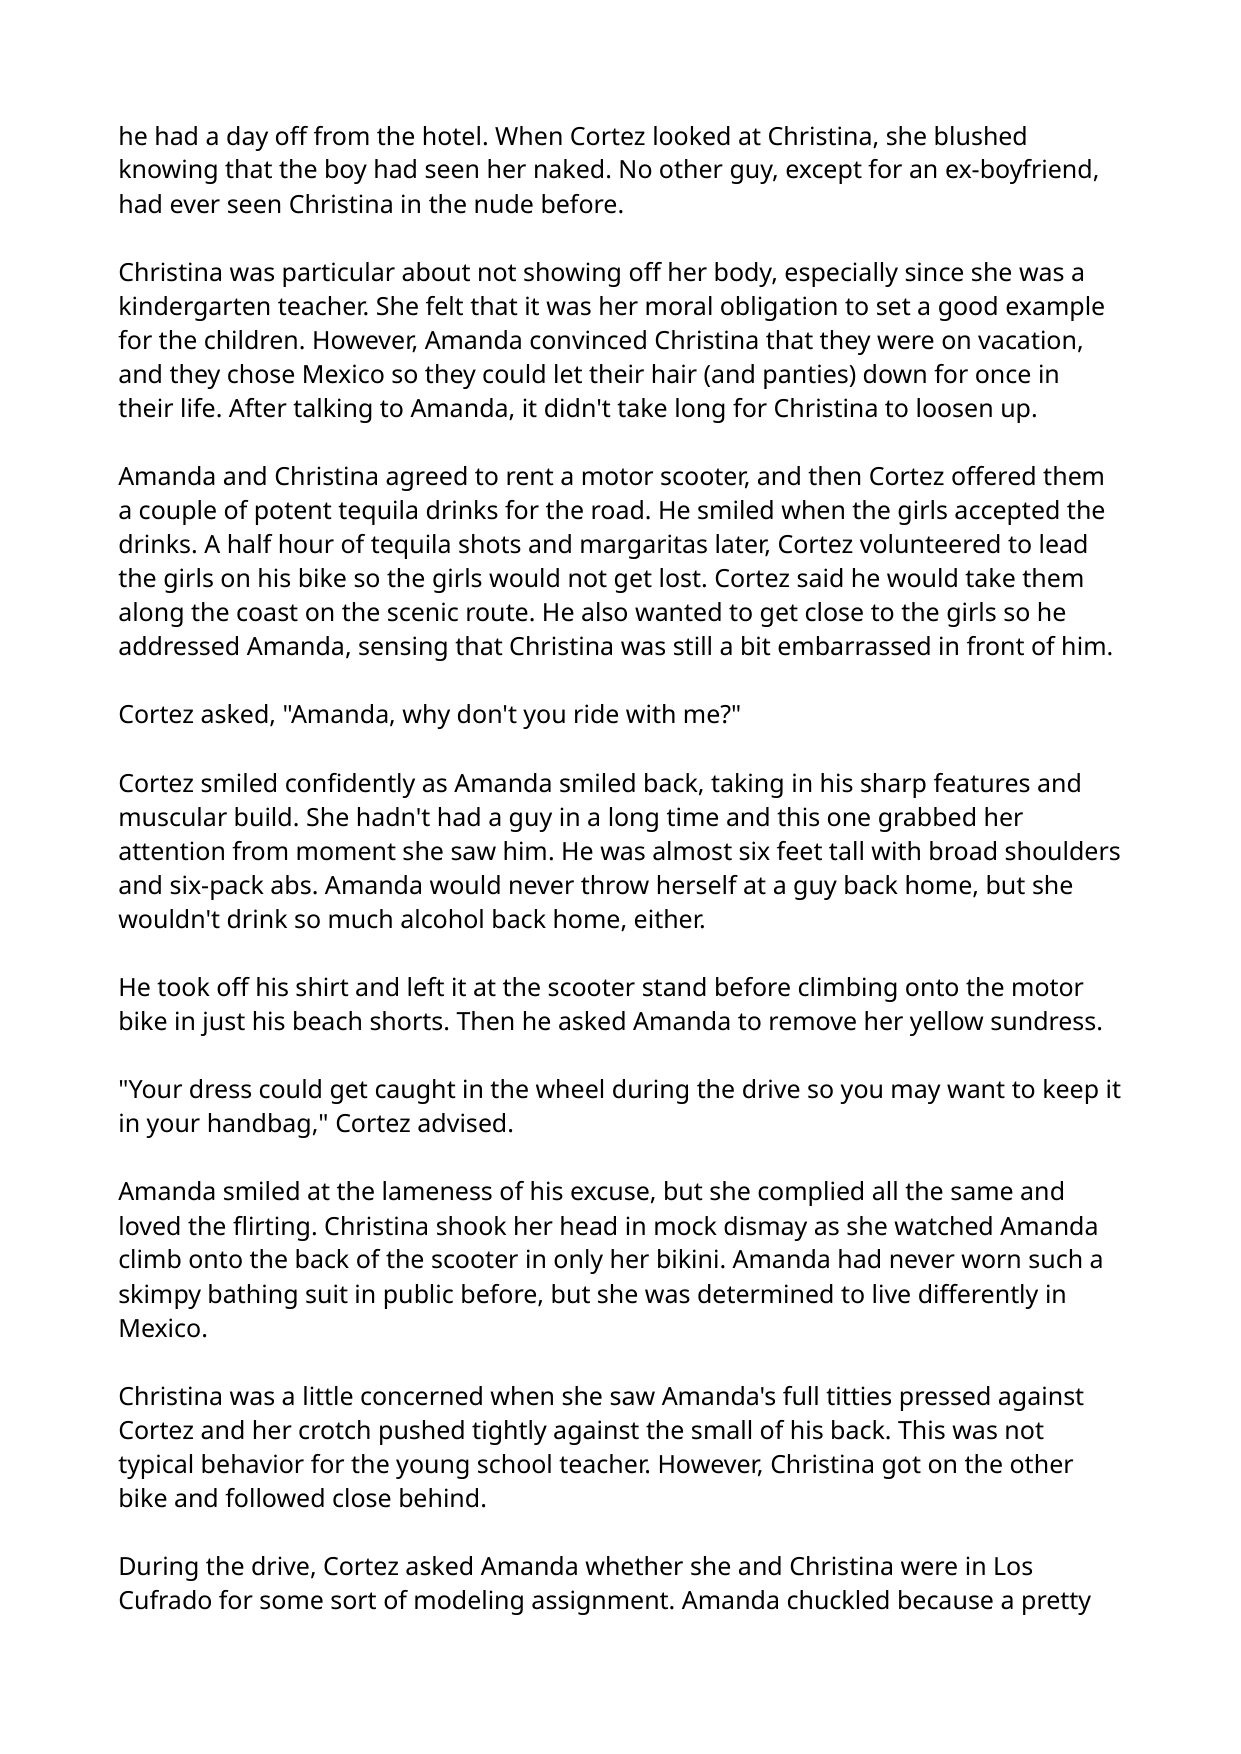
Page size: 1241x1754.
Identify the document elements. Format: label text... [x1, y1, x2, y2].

text Cortez asked, "Amanda, why don't you ride with me?" [118, 697, 1122, 731]
text Christina was a little concerned when she saw Amanda's full titties pressed against Cortez and her crotch pushed tightly against the small of his back. This was not typical behavior for the young school teacher. However, Christina got on the other bike and followed close behind. [118, 1378, 1122, 1515]
text "Your dress could get caught in the wheel during the drive so you may want to keep it in your handbag," Cortez advised. [118, 1072, 1122, 1140]
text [118, 1549, 1122, 1617]
text Amanda smiled at the lameness of his excuse, but she complied all the same and loved the flirting. Christina shook her head in mock dismay as she watched Amanda climb onto the back of the scooter in only her bikini. Amanda had never worn such a skimpy bathing suit in public before, but she was determined to live differently in Mexico. [118, 1174, 1122, 1344]
text He took off his shirt and left it at the scooter stand before climbing onto the motor bike in just his beach shorts. Then he asked Amanda to remove her yellow sundress. [118, 970, 1122, 1038]
text Christina was particular about not showing off her body, especially since she was a kindergarten teacher. She felt that it was her moral obligation to set a good example for the children. However, Amanda convinced Christina that they were on vacation, and they chose Mexico so they could let their hair (and panties) down for once in their life. After talking to Amanda, it didn't take long for Christina to loosen up. [118, 254, 1122, 425]
text Amanda and Christina agreed to rent a motor scooter, and then Cortez offered them a couple of potent tequila drinks for the road. He smiled when the girls accepted the drinks. A half hour of tequila shots and margaritas later, Cortez volunteered to lead the girls on his bike so the girls would not get lost. Cortez said he would take them along the coast on the scenic route. He also wanted to get close to the girls so he addressed Amanda, sensing that Christina was still a bit embarrassed in front of him. [118, 459, 1122, 663]
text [118, 118, 1122, 220]
text Cortez smiled confidently as Amanda smiled back, taking in his sharp features and muscular build. She hadn't had a guy in a long time and this one grabbed her attention from moment she saw him. He was almost six feet tall with broad shoulders and six-pack abs. Amanda would never throw herself at a guy back home, but she wouldn't drink so much alcohol back home, either. [118, 765, 1122, 936]
